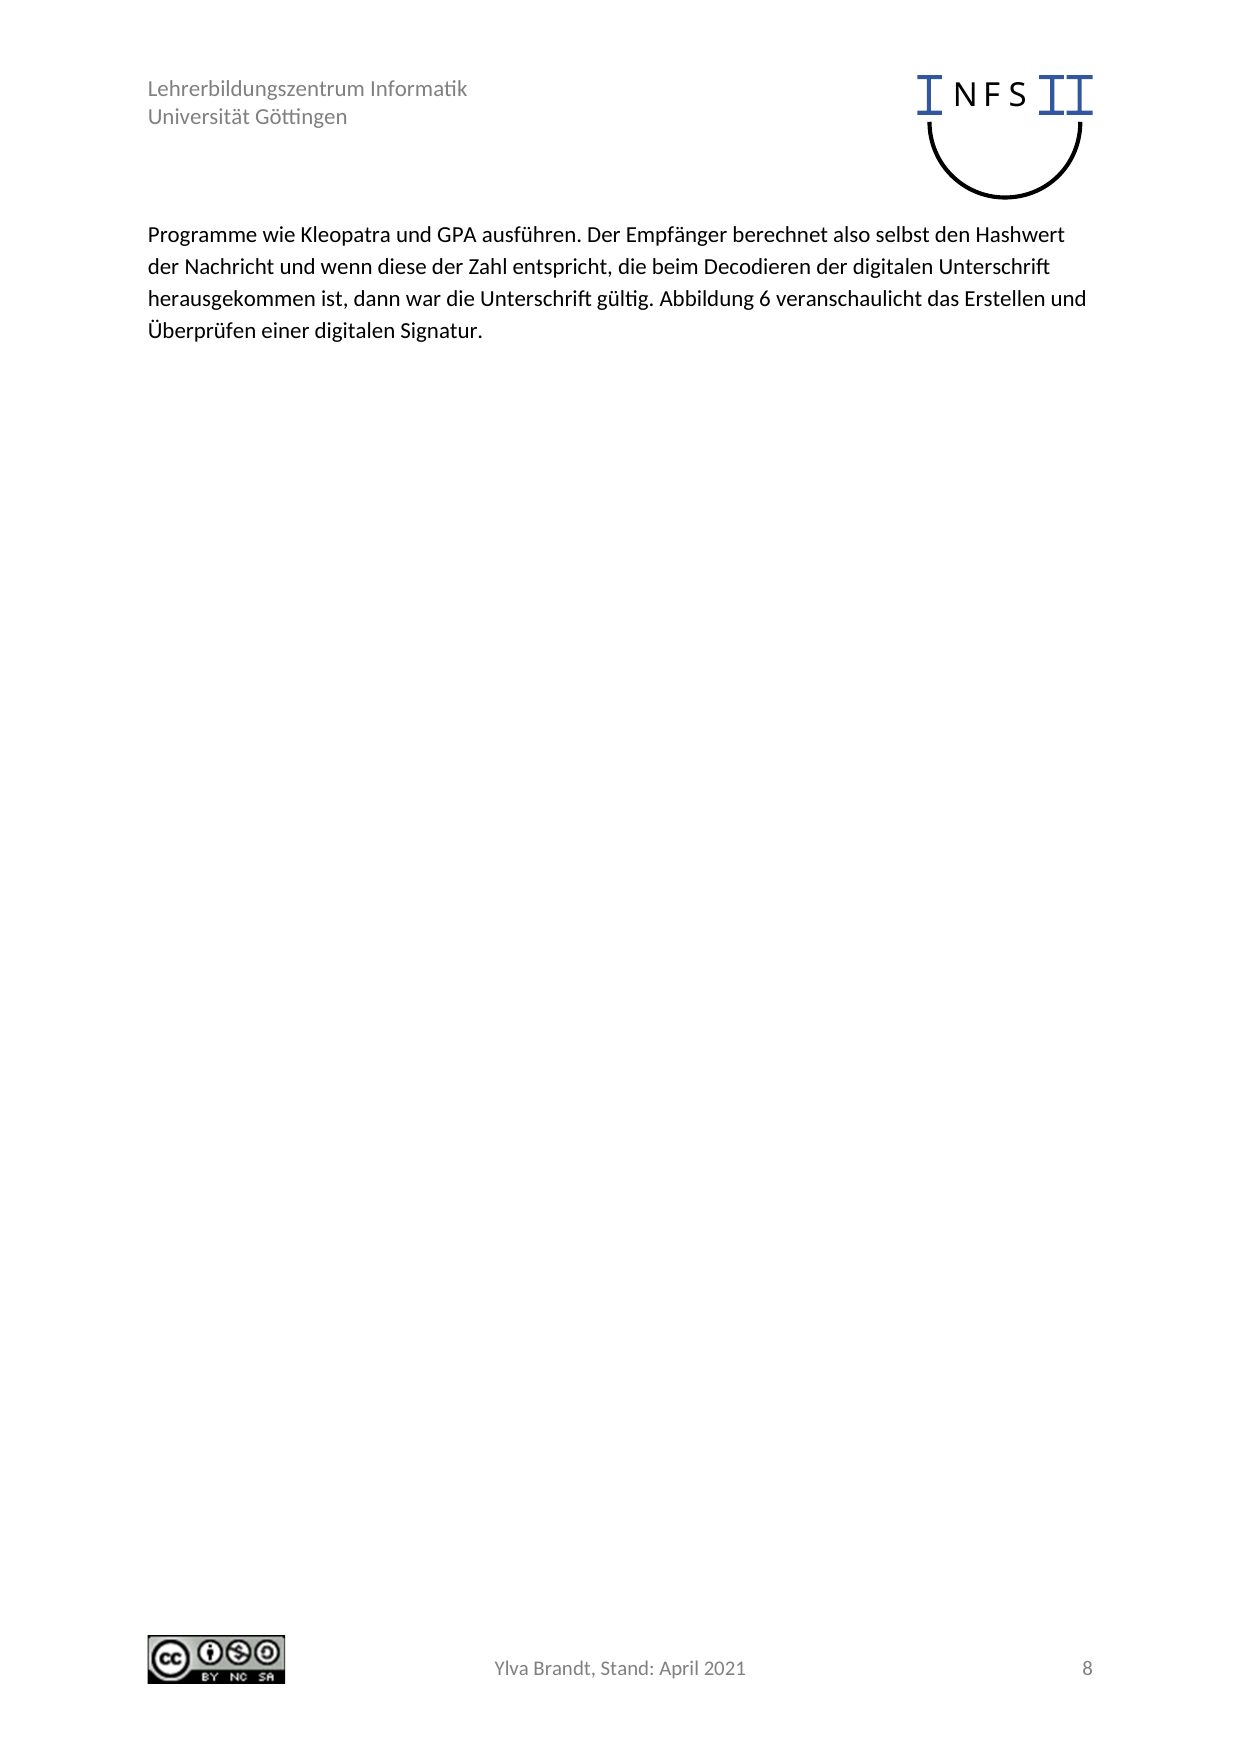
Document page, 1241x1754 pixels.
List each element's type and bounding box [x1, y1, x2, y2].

text [148, 220, 1093, 344]
picture [147, 1635, 286, 1684]
